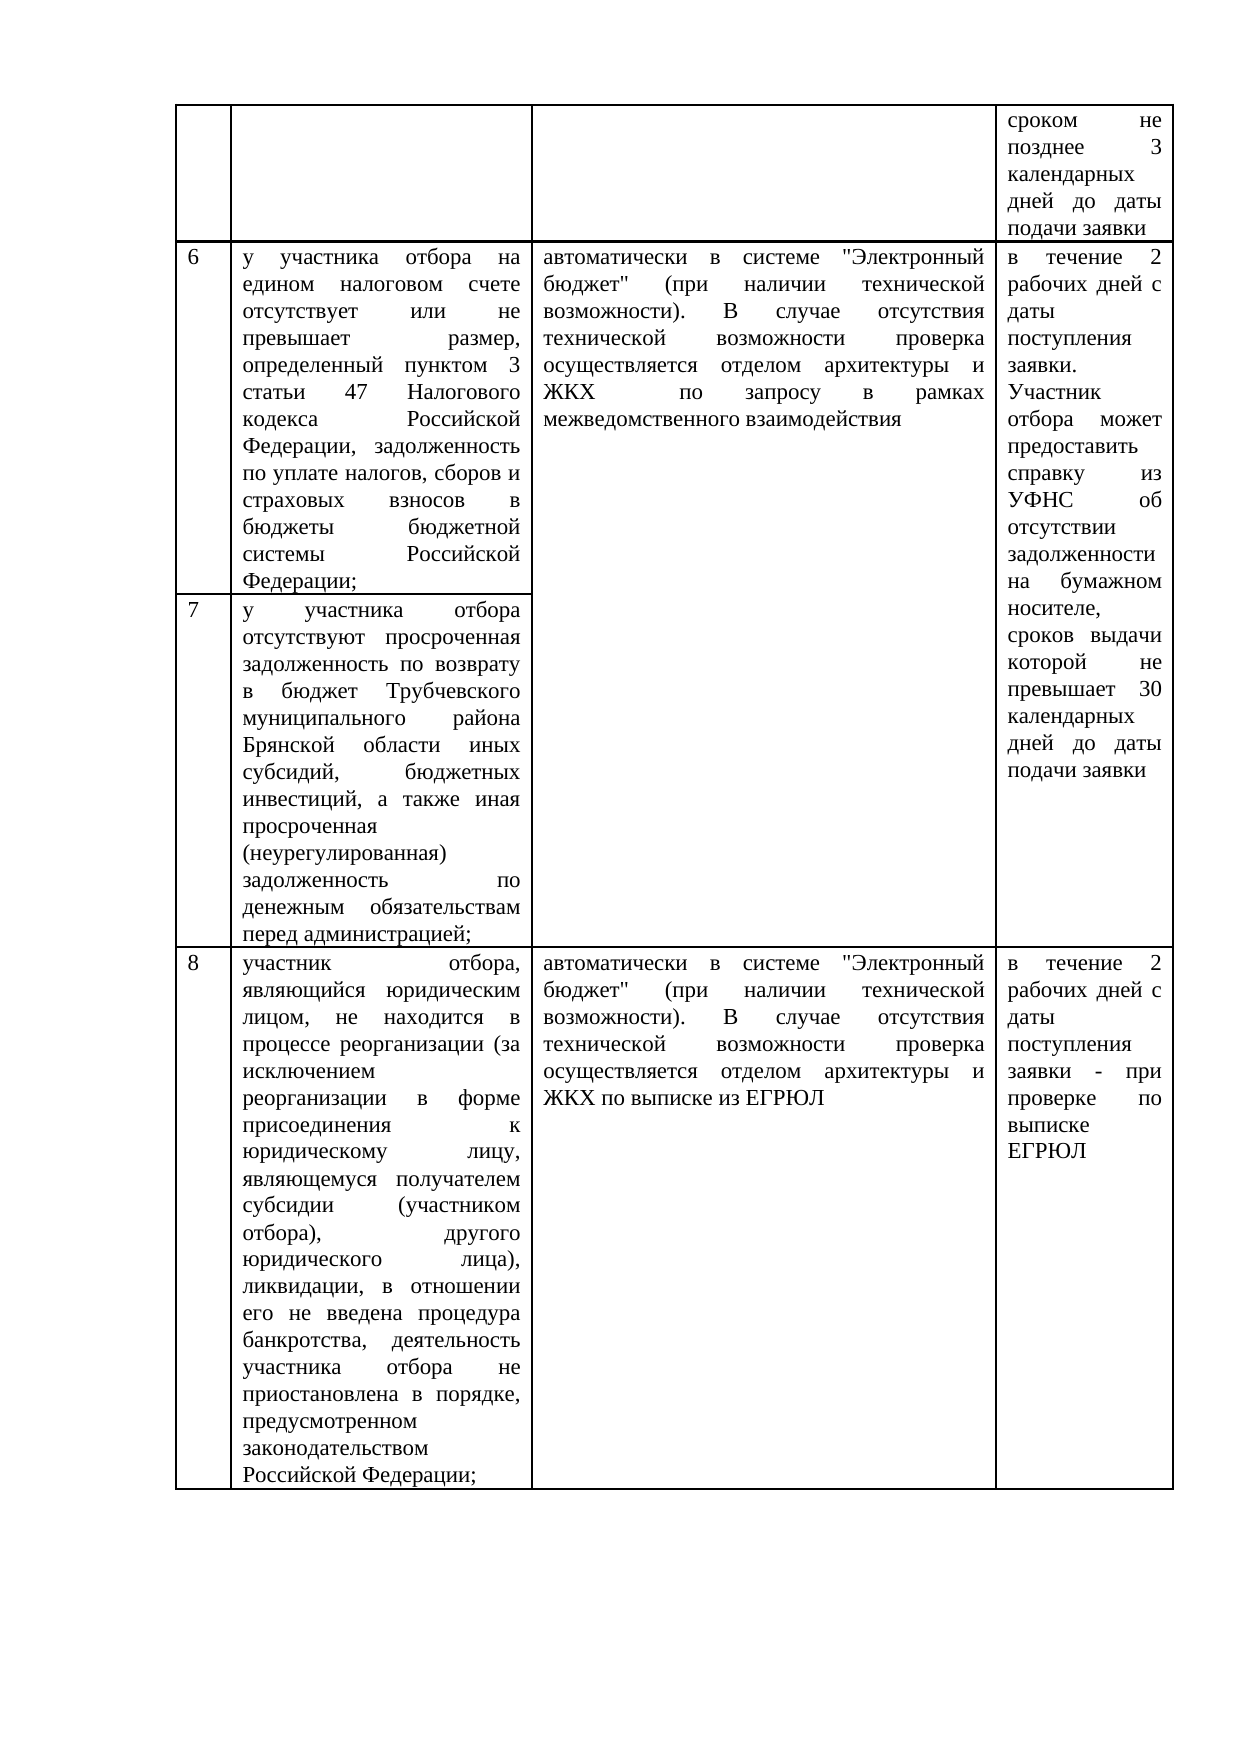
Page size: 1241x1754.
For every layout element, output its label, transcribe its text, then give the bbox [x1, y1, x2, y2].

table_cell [997, 106, 1172, 240]
table_cell автоматически в системе "Электронный бюджет" (при наличии технической возможности). В случае отсутствия технической возможности проверка осуществляется отделом архитектуры и ЖКХ по запросу в рамках межведомственного взаимодействия [533, 243, 995, 946]
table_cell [232, 106, 531, 240]
table_cell участник отбора, являющийся юридическим лицом, не находится в процессе реорганизации (за исключением реорганизации в форме присоединения к юридическому лицу, являющемуся получателем субсидии (участником отбора), другого юридического лица), ликвидации, в отношении его не введена процедура банкротства, деятельность участника отбора не приостановлена в порядке, предусмотренном законодательством Российской Федерации; [232, 948, 531, 1488]
table_cell 8 [177, 948, 230, 1488]
table_cell в течение 2 рабочих дней с даты поступления заявки - при проверке по выписке ЕГРЮЛ [997, 948, 1172, 1488]
table_cell в течение 2 рабочих дней с даты поступления заявки. Участник отбора может предоставить справку из УФНС об отсутствии задолженности на бумажном носителе, сроков выдачи которой не превышает 30 календарных дней до даты подачи заявки [997, 243, 1172, 946]
table_cell 6 [177, 243, 230, 593]
table_cell 5 [177, 106, 230, 240]
table_cell автоматически в системе "Электронный бюджет" (при наличии технической возможности). В случае отсутствия технической возможности проверка осуществляется отделом архитектуры и ЖКХ по выписке из ЕГРЮЛ [533, 948, 995, 1488]
table_cell 7 [177, 595, 230, 946]
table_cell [533, 106, 995, 240]
table_cell у участника отбора отсутствуют просроченная задолженность по возврату в бюджет Трубчевского муниципального района Брянской области иных субсидий, бюджетных инвестиций, а также иная просроченная (неурегулированная) задолженность по денежным обязательствам перед администрацией; [232, 595, 531, 946]
table_cell у участника отбора на едином налоговом счете отсутствует или не превышает размер, определенный пунктом 3 статьи 47 Налогового кодекса Российской Федерации, задолженность по уплате налогов, сборов и страховых взносов в бюджеты бюджетной системы Российской Федерации; [232, 243, 531, 593]
